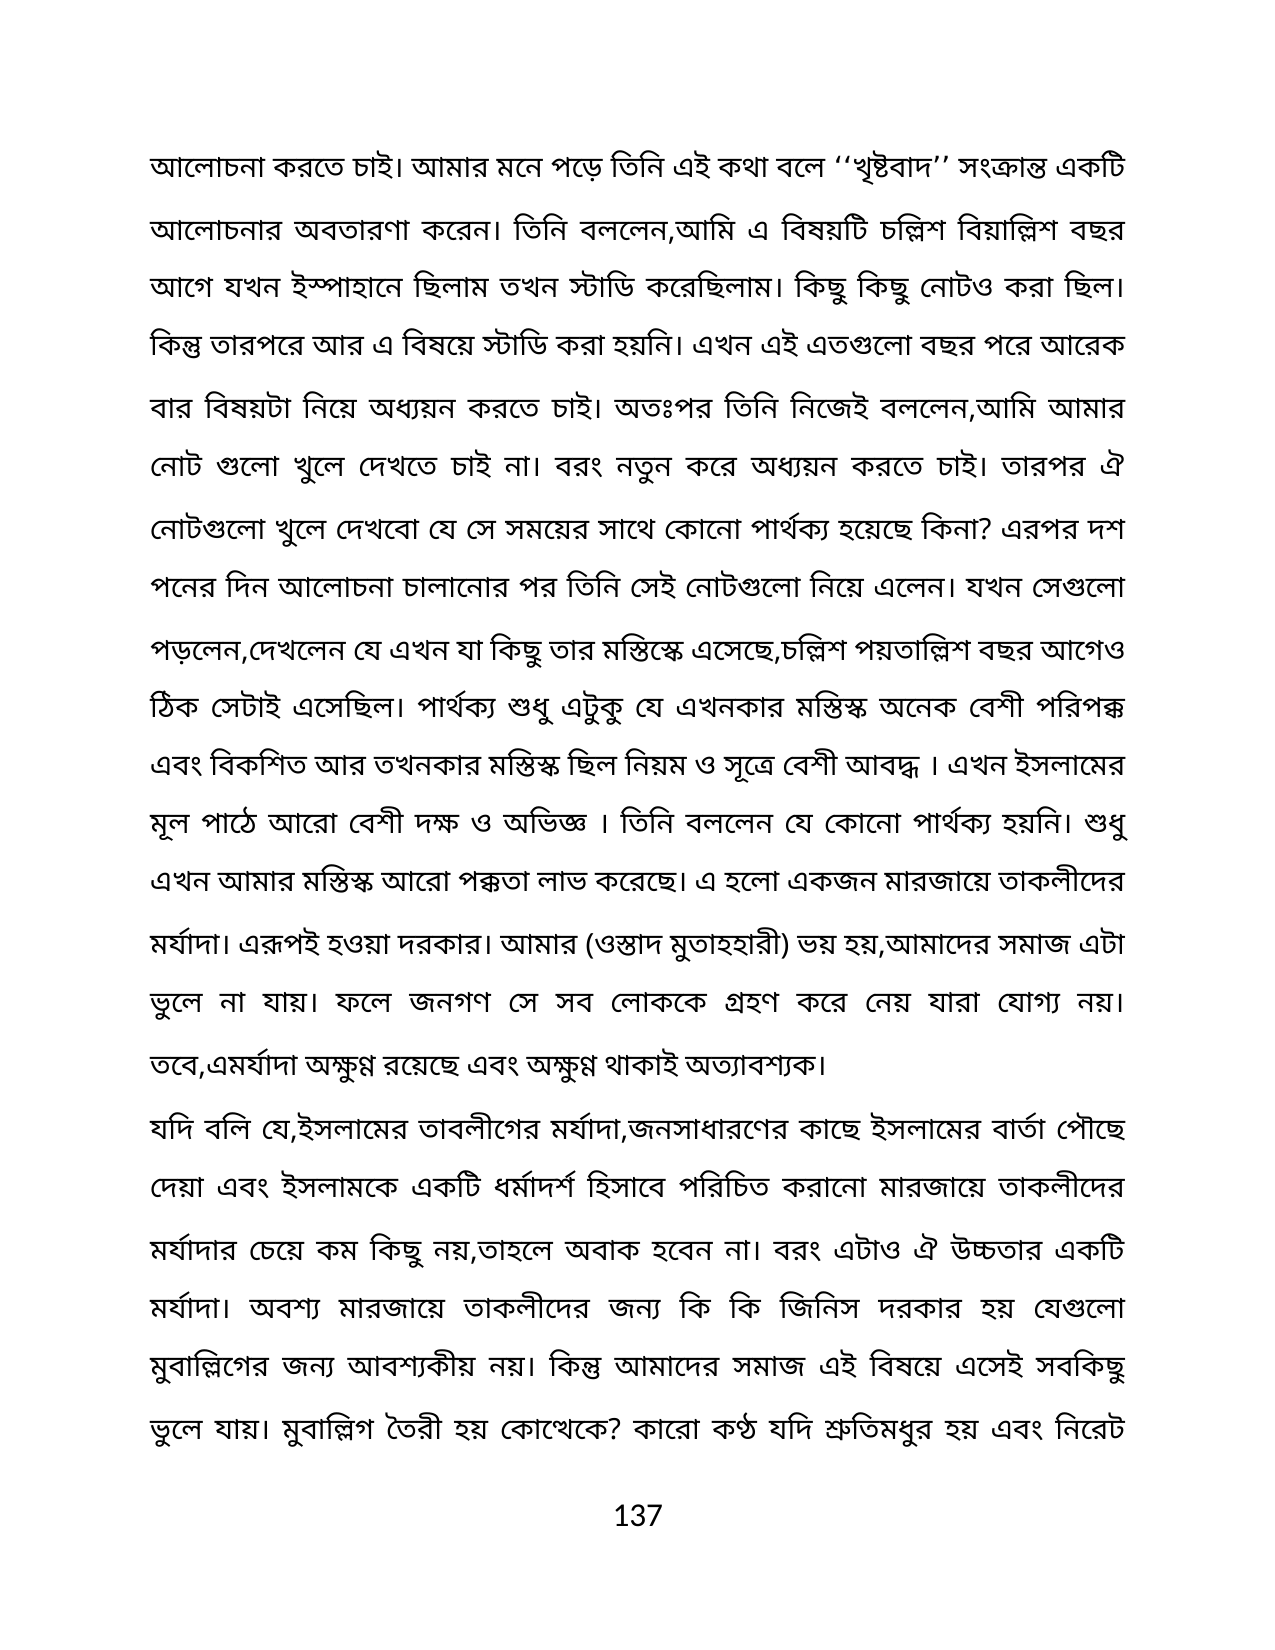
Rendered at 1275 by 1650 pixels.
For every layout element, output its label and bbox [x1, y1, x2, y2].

text [150, 150, 1125, 1087]
text [150, 1108, 1125, 1451]
